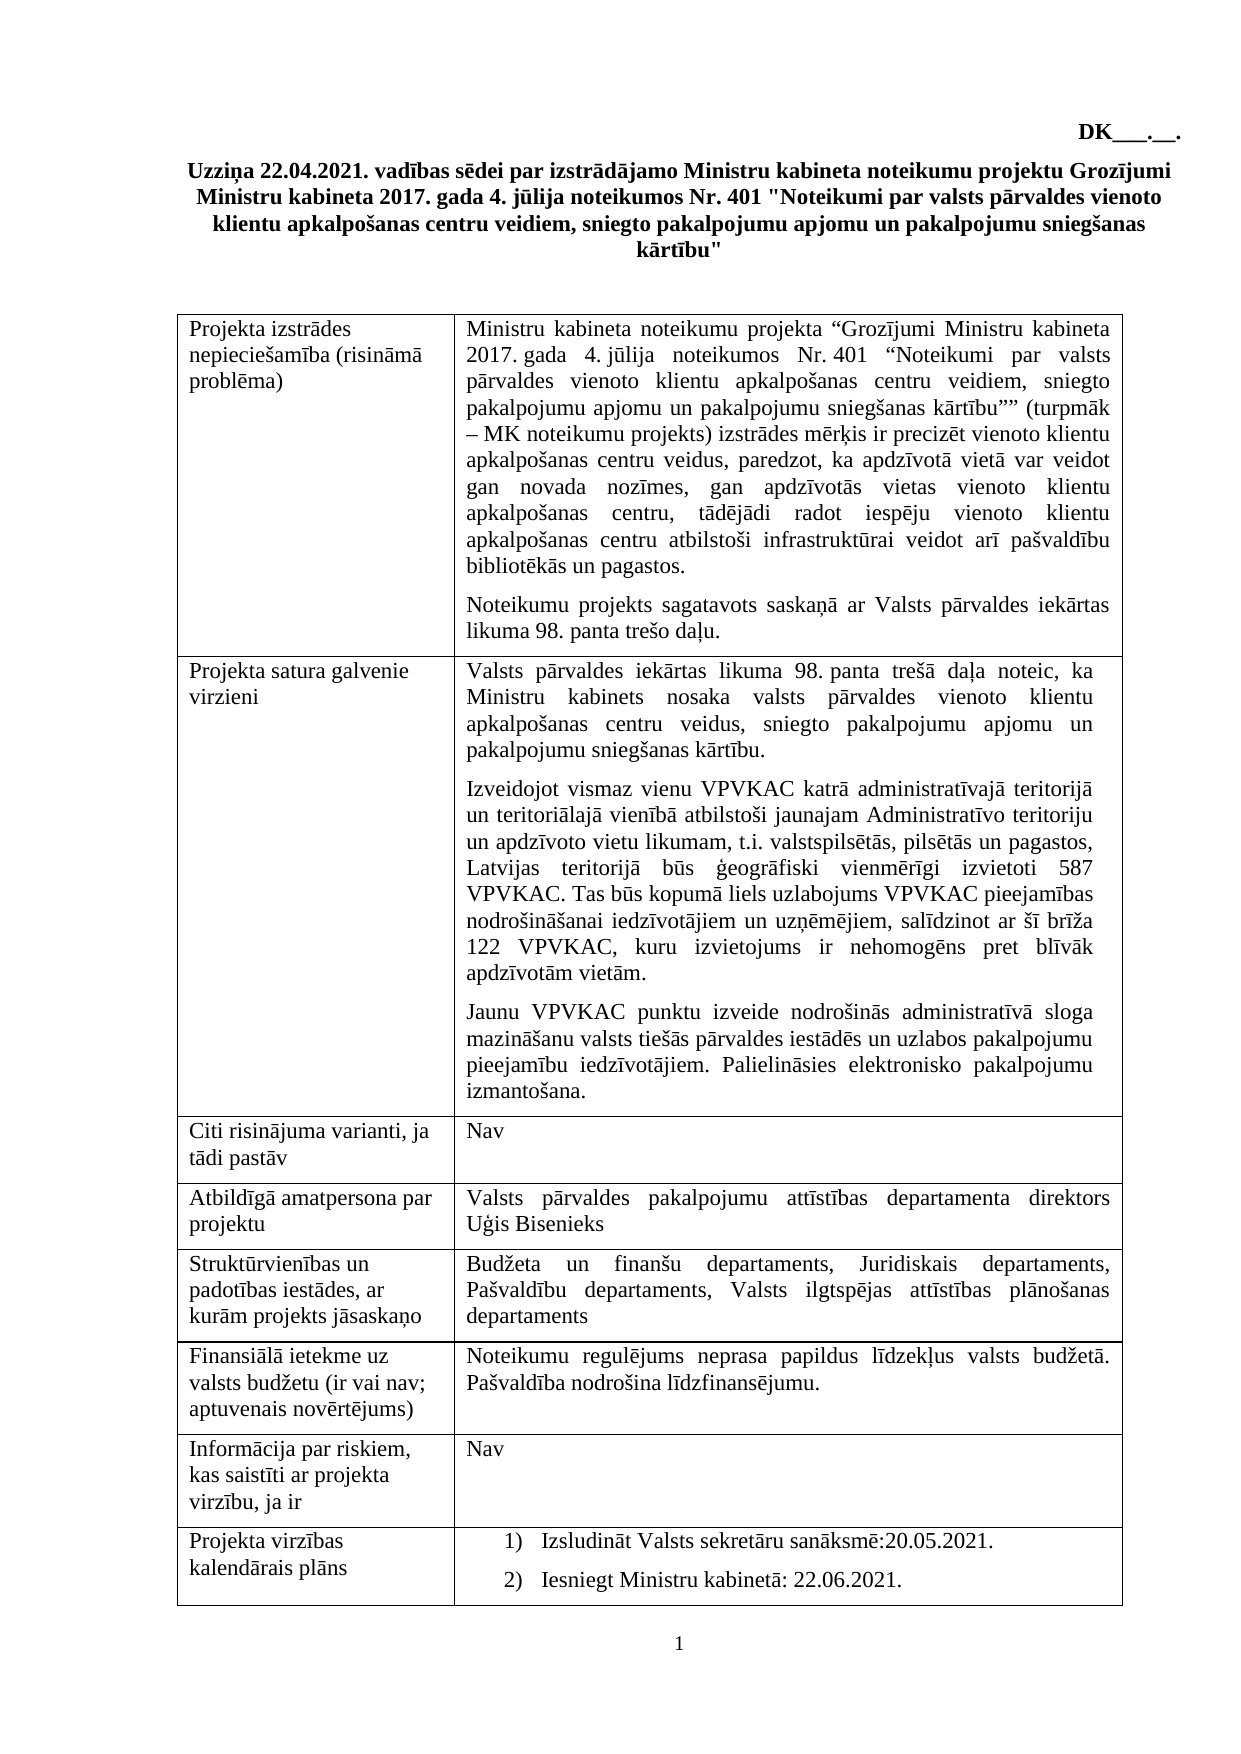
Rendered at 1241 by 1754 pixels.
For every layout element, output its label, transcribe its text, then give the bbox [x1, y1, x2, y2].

table_cell Valsts pārvaldes iekārtas likuma 98. panta trešā daļa noteic, ka Ministru kabinets nosaka valsts pārvaldes vienoto klientu apkalpošanas centru veidus, sniegto pakalpojumu apjomu un pakalpojumu sniegšanas kārtību. Izveidojot vismaz vienu VPVKAC katrā administratīvajā teritorijā un teritoriālajā vienībā atbilstoši jaunajam Administratīvo teritoriju un apdzīvoto vietu likumam, t.i. valstspilsētās, pilsētās un pagastos, Latvijas teritorijā būs ģeogrāfiski vienmērīgi izvietoti 587 VPVKAC. Tas būs kopumā liels uzlabojums VPVKAC pieejamības nodrošināšanai iedzīvotājiem un uzņēmējiem, salīdzinot ar šī brīža 122 VPVKAC, kuru izvietojums ir nehomogēns pret blīvāk apdzīvotām vietām. Jaunu VPVKAC punktu izveide nodrošinās administratīvā sloga mazināšanu valsts tiešās pārvaldes iestādēs un uzlabos pakalpojumu pieejamību iedzīvotājiem. Palielināsies elektronisko pakalpojumu izmantošana. [455, 657, 1122, 1116]
table_cell Budžeta un finanšu departaments, Juridiskais departaments, Pašvaldību departaments, Valsts ilgtspējas attīstības plānošanas departaments [455, 1250, 1122, 1341]
table_cell Noteikumu regulējums neprasa papildus līdzekļus valsts budžetā. Pašvaldība nodrošina līdzfinansējumu. [455, 1343, 1122, 1434]
table_cell Atbildīgā amatpersona par projektu [178, 1184, 454, 1249]
table_cell Nav [455, 1117, 1122, 1182]
table_cell Projekta virzības kalendārais plāns [178, 1528, 454, 1605]
text Uzziņa 22.04.2021. vadības sēdei par izstrādājamo Ministru kabineta noteikumu projektu Grozījumi Ministru kabineta 2017. gada 4. jūlija noteikumos Nr. 401 "Noteikumi par valsts pārvaldes vienoto klientu apkalpošanas centru veidiem, sniegto pakalpojumu apjomu un pakalpojumu sniegšanas kārtību" [177, 157, 1181, 262]
table_cell Struktūrvienības un padotības iestādes, ar kurām projekts jāsaskaņo [178, 1250, 454, 1341]
table_cell Finansiālā ietekme uz valsts budžetu (ir vai nav; aptuvenais novērtējums) [178, 1343, 454, 1434]
table_header Projekta izstrādes nepieciešamība (risināmā problēma) [178, 315, 454, 656]
table_cell Valsts pārvaldes pakalpojumu attīstības departamenta direktors Uģis Bisenieks [455, 1184, 1122, 1249]
table_cell Projekta satura galvenie virzieni [178, 657, 454, 1116]
table_header Ministru kabineta noteikumu projekta “Grozījumi Ministru kabineta 2017. gada 4. jūlija noteikumos Nr. 401 “Noteikumi par valsts pārvaldes vienoto klientu apkalpošanas centru veidiem, sniegto pakalpojumu apjomu un pakalpojumu sniegšanas kārtību”” (turpmāk – MK noteikumu projekts) izstrādes mērķis ir precizēt vienoto klientu apkalpošanas centru veidus, paredzot, ka apdzīvotā vietā var veidot gan novada nozīmes, gan apdzīvotās vietas vienoto klientu apkalpošanas centru, tādējādi radot iespēju vienoto klientu apkalpošanas centru atbilstoši infrastruktūrai veidot arī pašvaldību bibliotēkās un pagastos. Noteikumu projekts sagatavots saskaņā ar Valsts pārvaldes iekārtas likuma 98. panta trešo daļu. [455, 315, 1122, 656]
table_cell Nav [455, 1435, 1122, 1527]
text DK___.__. [177, 118, 1181, 144]
table_cell Izsludināt Valsts sekretāru sanāksmē:20.05.2021. Iesniegt Ministru kabinetā: 22.06.2021. [455, 1528, 1122, 1605]
table_cell Informācija par riskiem, kas saistīti ar projekta virzību, ja ir [178, 1435, 454, 1527]
table_cell Citi risinājuma varianti, ja tādi pastāv [178, 1117, 454, 1182]
